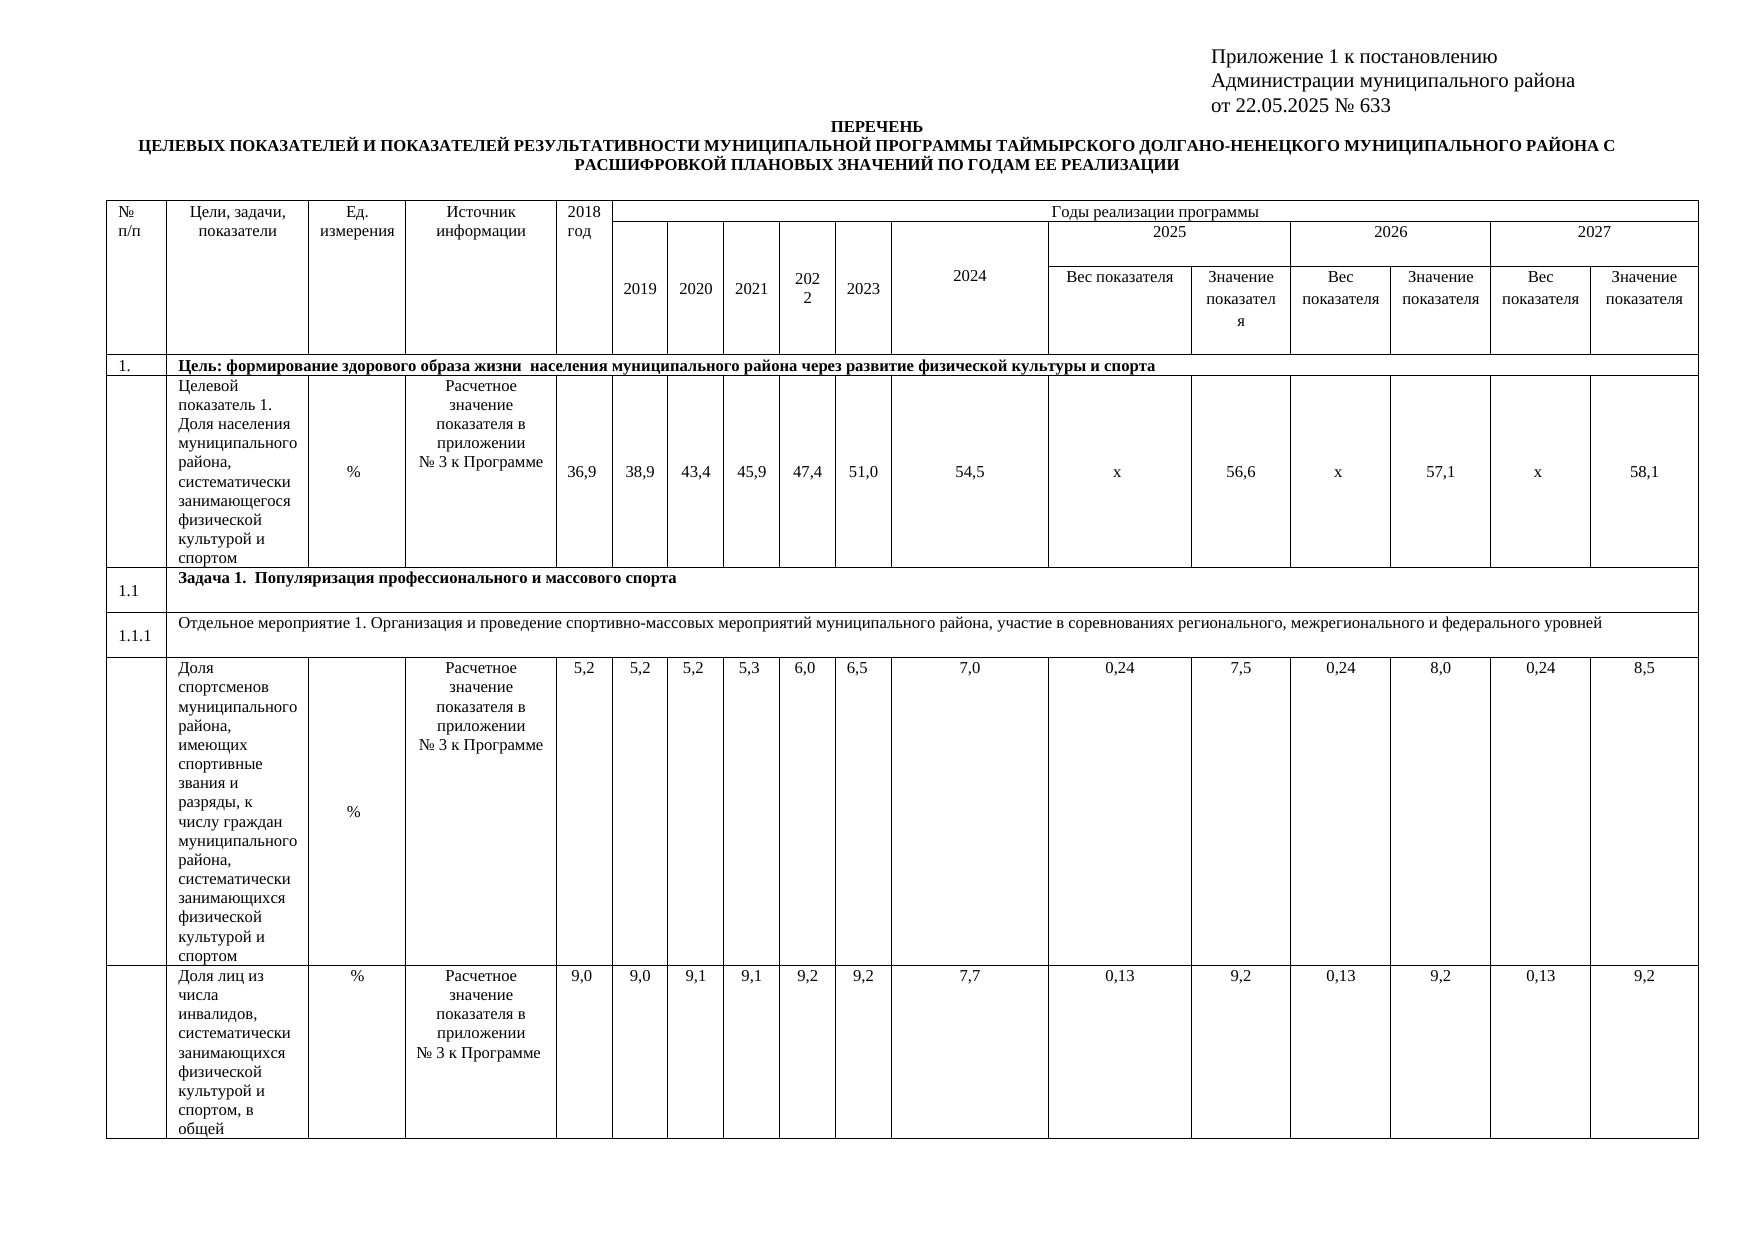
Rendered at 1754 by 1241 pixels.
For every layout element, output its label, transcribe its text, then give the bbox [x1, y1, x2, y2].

table_cell 56,6 [1192, 376, 1290, 567]
table_cell Расчетное значение показателя в приложении № 3 к Программе [406, 658, 556, 965]
table_cell 2026 [1291, 222, 1490, 266]
table_header Ед. измерения [309, 201, 405, 354]
table_cell 0,13 [1491, 966, 1590, 1138]
table_cell 5,3 [724, 658, 779, 965]
table_cell 7,0 [892, 658, 1048, 965]
table_cell Отдельное мероприятие 1. Организация и проведение спортивно-массовых мероприятий муниципального района, участие в соревнованиях регионального, межрегионального и федерального уровней [167, 613, 1698, 657]
table_cell 6,0 [780, 658, 835, 965]
table_cell Цель: формирование здорового образа жизни населения муниципального района через развитие физической культуры и спорта [167, 355, 1698, 374]
table_header 2018 год [557, 201, 612, 354]
table_cell 5,2 [668, 658, 723, 965]
table_cell 2022 [780, 222, 835, 354]
table_cell Значение показателя [1192, 267, 1290, 354]
table_cell 1.1 [107, 568, 166, 612]
table_cell 1. [107, 355, 166, 374]
table_cell 47,4 [780, 376, 835, 567]
table_cell Значение показателя [1391, 267, 1490, 354]
table_cell 9,2 [836, 966, 891, 1138]
table_cell 0,13 [1291, 966, 1390, 1138]
table_cell % [309, 966, 405, 1138]
table_cell Задача 1. Популяризация профессионального и массового спорта [167, 568, 1698, 612]
table_cell 54,5 [892, 376, 1048, 567]
table_cell 9,2 [1591, 966, 1698, 1138]
text от 22.05.2025 № 633 [118, 92, 1636, 117]
table_cell Целевой показатель 1. Доля населения муниципального района, систематически занимающегося физической культурой и спортом [167, 376, 308, 567]
table_cell 9,2 [780, 966, 835, 1138]
table_cell [107, 966, 166, 1138]
text Приложение 1 к постановлению [118, 44, 1636, 68]
table_cell 9,2 [1391, 966, 1490, 1138]
table_cell Расчетное значение показателя в приложении № 3 к Программе [406, 376, 556, 567]
table_cell 9,0 [557, 966, 612, 1138]
table_cell 0,13 [1049, 966, 1191, 1138]
table_cell 2024 [892, 222, 1048, 354]
table_cell 7,7 [892, 966, 1048, 1138]
table_cell Вес показателя [1049, 267, 1191, 354]
table_cell 36,9 [557, 376, 612, 567]
table_cell Вес показателя [1491, 267, 1590, 354]
table_header Годы реализации программы [613, 201, 1698, 221]
table_cell 7,5 [1192, 658, 1290, 965]
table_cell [406, 966, 556, 1138]
table_header Источник информации [406, 201, 556, 354]
table_cell 6,5 [836, 658, 891, 965]
table_cell 0,24 [1291, 658, 1390, 965]
table_cell Значение показателя [1591, 267, 1698, 354]
table_cell 9,1 [724, 966, 779, 1138]
table_cell 0,24 [1491, 658, 1590, 965]
table_cell 2023 [836, 222, 891, 354]
table_cell х [1491, 376, 1590, 567]
table_cell 45,9 [724, 376, 779, 567]
table_cell 2021 [724, 222, 779, 354]
table_cell 57,1 [1391, 376, 1490, 567]
table_cell 1.1.1 [107, 613, 166, 657]
table_cell 9,0 [613, 966, 667, 1138]
title ЦЕЛЕВЫХ ПОКАЗАТЕЛЕЙ И ПОКАЗАТЕЛЕЙ РЕЗУЛЬТАТИВНОСТИ МУНИЦИПАЛЬНОЙ ПРОГРАММЫ ТАЙМЫРСКОГО ДОЛГАНО-НЕНЕЦКОГО МУНИЦИПАЛЬНОГО РАЙОНА С РАСШИФРОВКОЙ ПЛАНОВЫХ ЗНАЧЕНИЙ ПО ГОДАМ ЕЕ РЕАЛИЗАЦИИ [118, 136, 1636, 174]
table_cell 2020 [668, 222, 723, 354]
table_cell х [1291, 376, 1390, 567]
table_header Цели, задачи, показатели [167, 201, 308, 354]
table_cell % [309, 376, 405, 567]
title ПЕРЕЧЕНЬ [118, 117, 1636, 136]
table_cell [107, 376, 166, 567]
table_header № п/п [107, 201, 166, 354]
table_cell 8,5 [1591, 658, 1698, 965]
table_cell 5,2 [613, 658, 667, 965]
table_cell Доля спортсменов муниципального района, имеющих спортивные звания и разряды, к числу граждан муниципального района, систематически занимающихся физической культурой и спортом [167, 658, 308, 965]
table_cell 2019 [613, 222, 667, 354]
table_cell [107, 658, 166, 965]
table_cell 58,1 [1591, 376, 1698, 567]
table_cell Вес показателя [1291, 267, 1390, 354]
table_cell 51,0 [836, 376, 891, 567]
table_cell 9,1 [668, 966, 723, 1138]
table_cell 9,2 [1192, 966, 1290, 1138]
table_cell 5,2 [557, 658, 612, 965]
table_cell 2027 [1491, 222, 1698, 266]
table_cell 8,0 [1391, 658, 1490, 965]
text Администрации муниципального района [118, 68, 1636, 92]
table_cell 43,4 [668, 376, 723, 567]
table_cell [167, 966, 308, 1138]
table_cell 0,24 [1049, 658, 1191, 965]
table_cell % [309, 658, 405, 965]
table_cell х [1049, 376, 1191, 567]
table_cell 38,9 [613, 376, 667, 567]
table_cell 2025 [1049, 222, 1290, 266]
